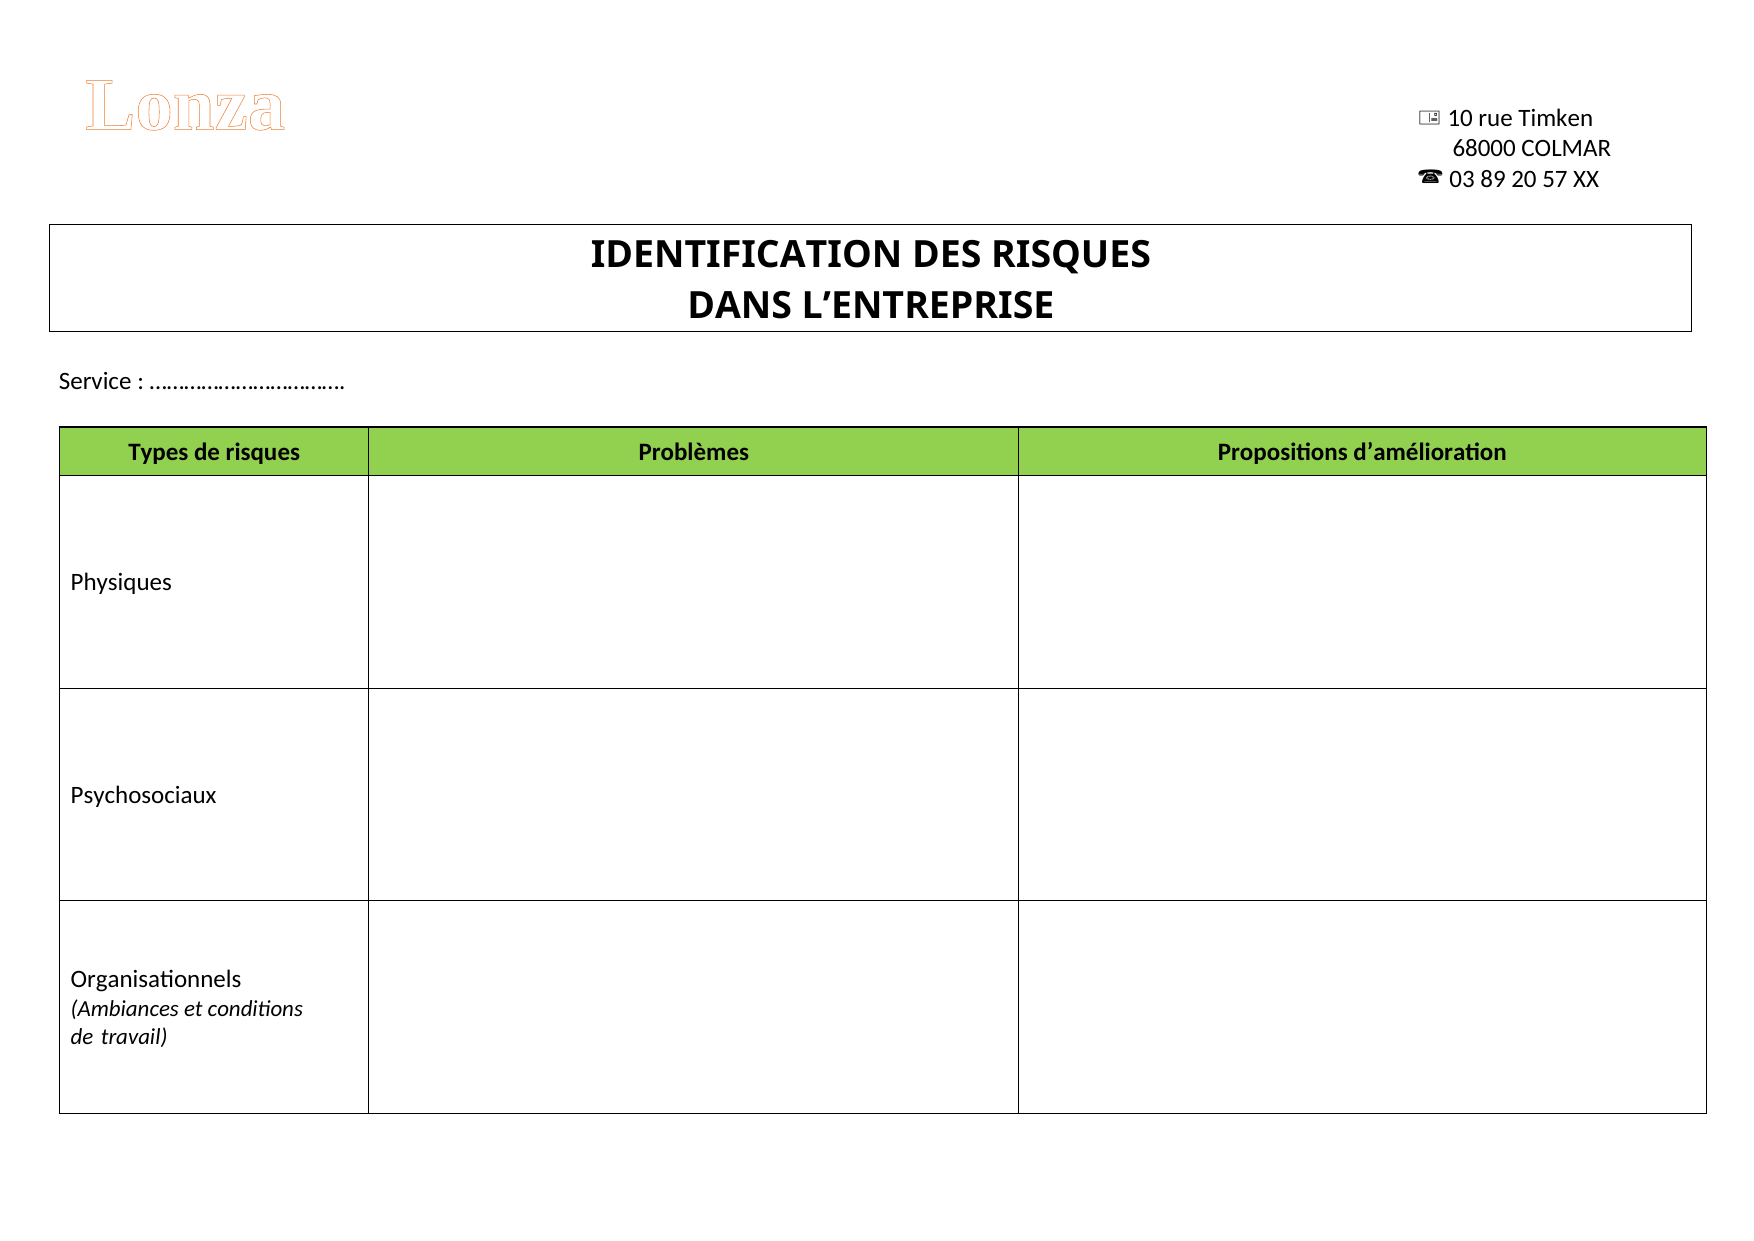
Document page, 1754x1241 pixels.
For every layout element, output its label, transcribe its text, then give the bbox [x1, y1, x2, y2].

table_header Problèmes [369, 428, 1018, 475]
text IDENTIFICATION DES RISQUES [50, 225, 1691, 275]
text Service : ……………………………. [59, 365, 1706, 396]
text 03 89 20 57 XX [59, 163, 1706, 193]
table_cell [1019, 689, 1706, 900]
text 10 rue Timken [59, 102, 1706, 132]
table_header Propositions d’amélioration [1019, 428, 1706, 475]
text 68000 COLMAR [1417, 132, 1706, 163]
table_cell [369, 689, 1018, 900]
table_header Types de risques [60, 428, 368, 475]
table_cell [1019, 476, 1706, 687]
table_cell Psychosociaux [60, 689, 368, 900]
table_cell [369, 901, 1018, 1113]
table_cell Physiques [60, 476, 368, 687]
table_cell [369, 476, 1018, 687]
text DANS L’ENTREPRISE [50, 275, 1691, 331]
table_cell [1019, 901, 1706, 1113]
table_cell Organisationnels (Ambiances et conditions de travail) [60, 901, 368, 1113]
